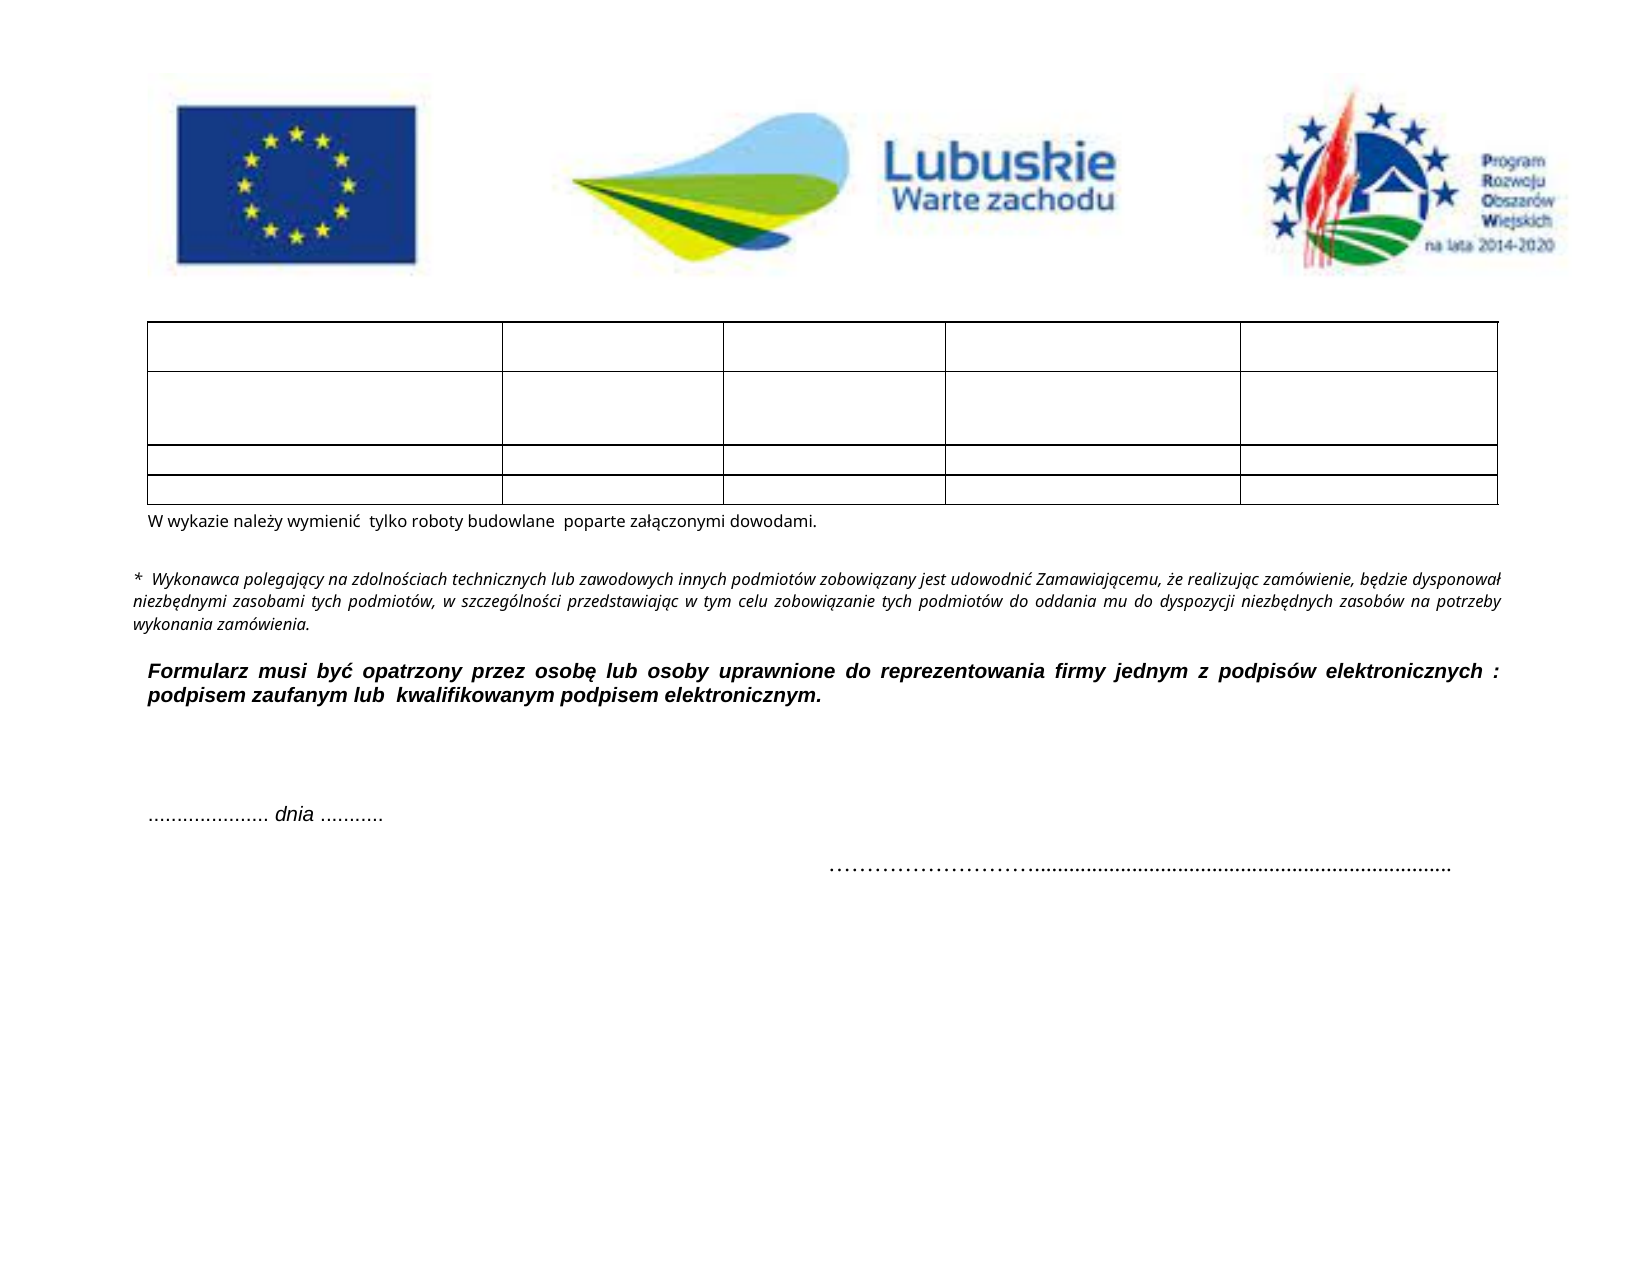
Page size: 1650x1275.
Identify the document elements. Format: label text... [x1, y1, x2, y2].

table_cell [503, 323, 723, 371]
table_cell [148, 446, 502, 474]
table_cell [724, 446, 945, 474]
text ………………………......................................................................... [148, 850, 1502, 876]
table_cell [724, 372, 945, 444]
table_cell [1241, 372, 1497, 444]
text W wykazie należy wymienić tylko roboty budowlane poparte załączonymi dowodami. [148, 509, 1502, 532]
table_cell [724, 323, 945, 371]
table_cell [946, 476, 1240, 504]
table_cell [503, 372, 723, 444]
table_cell [946, 372, 1240, 444]
table_cell [148, 476, 502, 504]
table_cell [148, 372, 502, 444]
text Formularz musi być opatrzony przez osobę lub osoby uprawnione do reprezentowania firmy jednym z podpisów elektronicznych : podpisem zaufanym lub kwalifikowanym podpisem elektronicznym. [148, 659, 1502, 707]
picture [147, 73, 1594, 297]
text ..................... dnia ........... [148, 802, 1502, 850]
table_cell [148, 323, 502, 371]
table_cell [503, 446, 723, 474]
table_cell [1241, 446, 1497, 474]
table_cell [724, 476, 945, 504]
list * Wykonawca polegający na zdolnościach technicznych lub zawodowych innych podmiotów zobowiązany jest udowodnić Zamawiającemu, że realizując zamówienie, będzie dysponował niezbędnymi zasobami tych podmiotów, w szczególności przedstawiając w tym celu zobowiązanie tych podmiotów do oddania mu do dyspozycji niezbędnych zasobów na potrzeby wykonania zamówienia. [133, 567, 1502, 635]
table_cell [1241, 476, 1497, 504]
table_cell [1241, 323, 1497, 371]
table_cell [503, 476, 723, 504]
table_cell [946, 446, 1240, 474]
table_cell [946, 323, 1240, 371]
